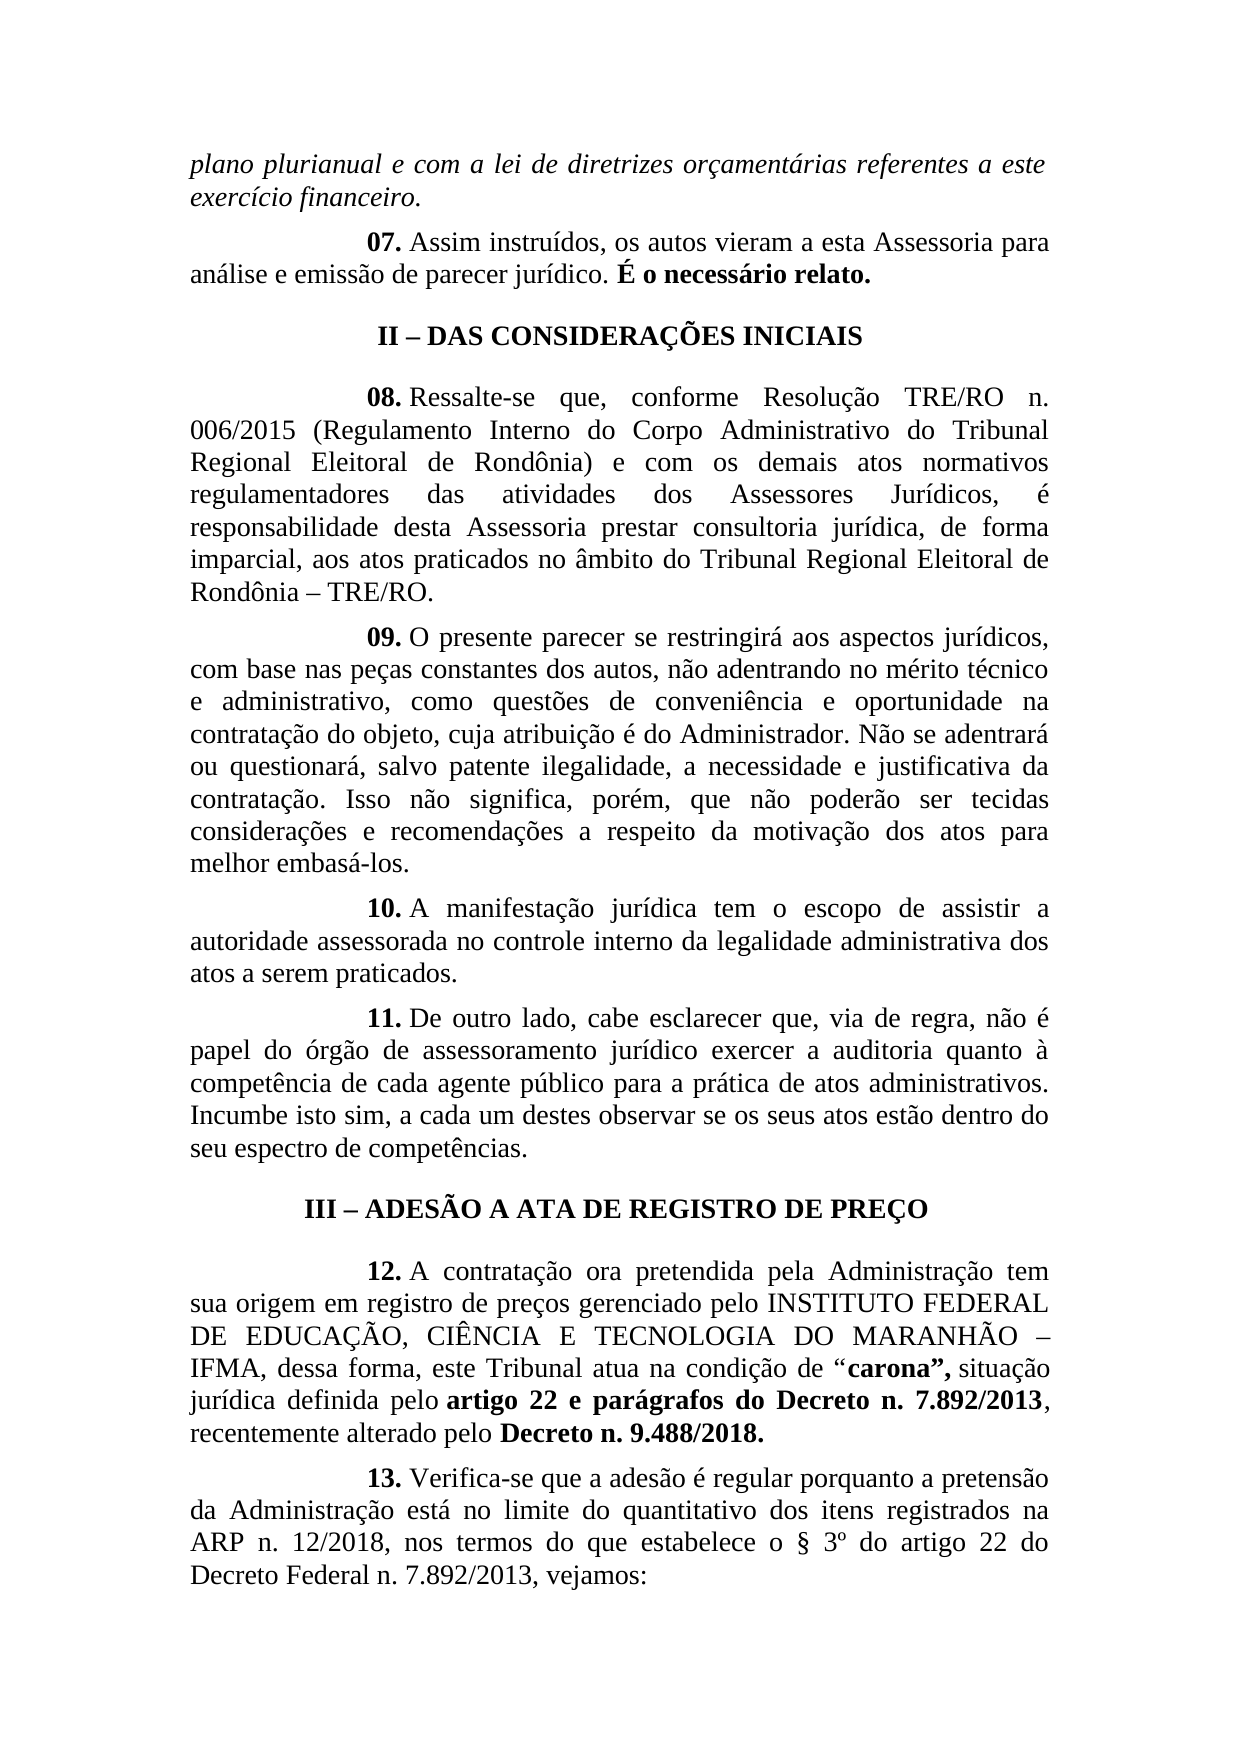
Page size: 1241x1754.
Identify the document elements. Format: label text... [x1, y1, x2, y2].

text 09. O presente parecer se restringirá aos aspectos jurídicos, com base nas peças constantes dos autos, não adentrando no mérito técnico e administrativo, como questões de conveniência e oportunidade na contratação do objeto, cuja atribuição é do Administrador. Não se adentrará ou questionará, salvo patente ilegalidade, a necessidade e justificativa da contratação. Isso não significa, porém, que não poderão ser tecidas considerações e recomendações a respeito da motivação dos atos para melhor embasá-los. [190, 620, 1051, 879]
text 13. Verifica-se que a adesão é regular porquanto a pretensão da Administração está no limite do quantitativo dos itens registrados na ARP n. 12/2018, nos termos do que estabelece o § 3º do artigo 22 do Decreto Federal n. 7.892/2013, vejamos: [190, 1461, 1051, 1590]
text II – DAS CONSIDERAÇÕES INICIAIS [177, 319, 1063, 351]
text 12. A contratação ora pretendida pela Administração tem sua origem em registro de preços gerenciado pelo INSTITUTO FEDERAL DE EDUCAÇÃO, CIÊNCIA E TECNOLOGIA DO MARANHÃO – IFMA, dessa forma, este Tribunal atua na condição de “carona”, situação jurídica definida pelo artigo 22 e parágrafos do Decreto n. 7.892/2013, recentemente alterado pelo Decreto n. 9.488/2018. [190, 1254, 1051, 1448]
text 08. Ressalte-se que, conforme Resolução TRE/RO n. 006/2015 (Regulamento Interno do Corpo Administrativo do Tribunal Regional Eleitoral de Rondônia) e com os demais atos normativos regulamentadores das atividades dos Assessores Jurídicos, é responsabilidade desta Assessoria prestar consultoria jurídica, de forma imparcial, aos atos praticados no âmbito do Tribunal Regional Eleitoral de Rondônia – TRE/RO. [190, 380, 1051, 607]
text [190, 148, 1051, 212]
text 11. De outro lado, cabe esclarecer que, via de regra, não é papel do órgão de assessoramento jurídico exercer a auditoria quanto à competência de cada agente público para a prática de atos administrativos. Incumbe isto sim, a cada um destes observar se os seus atos estão dentro do seu espectro de competências. [190, 1001, 1051, 1163]
text 07. Assim instruídos, os autos vieram a esta Assessoria para análise e emissão de parecer jurídico. É o necessário relato. [190, 225, 1051, 290]
text III – ADESÃO A ATA DE REGISTRO DE PREÇO [177, 1192, 1063, 1224]
text 10. A manifestação jurídica tem o escopo de assistir a autoridade assessorada no controle interno da legalidade administrativa dos atos a serem praticados. [190, 891, 1051, 988]
